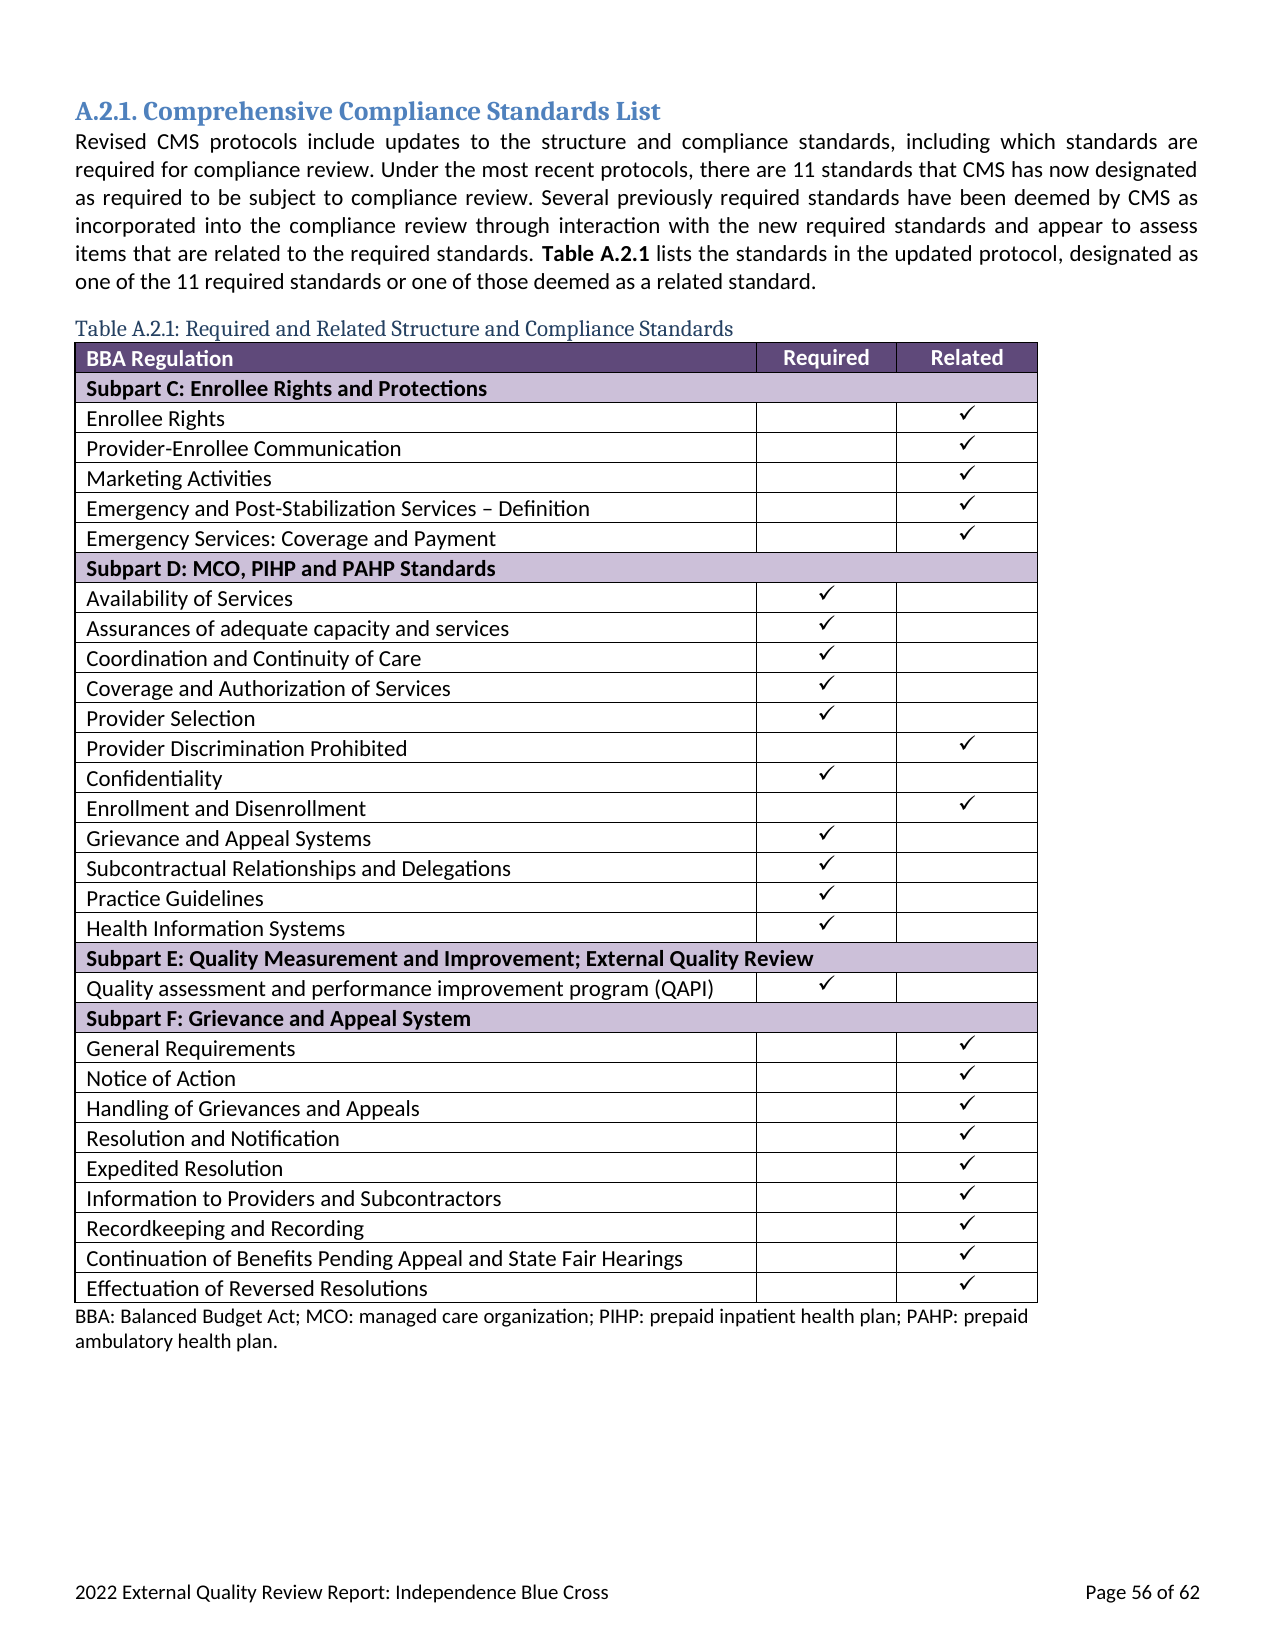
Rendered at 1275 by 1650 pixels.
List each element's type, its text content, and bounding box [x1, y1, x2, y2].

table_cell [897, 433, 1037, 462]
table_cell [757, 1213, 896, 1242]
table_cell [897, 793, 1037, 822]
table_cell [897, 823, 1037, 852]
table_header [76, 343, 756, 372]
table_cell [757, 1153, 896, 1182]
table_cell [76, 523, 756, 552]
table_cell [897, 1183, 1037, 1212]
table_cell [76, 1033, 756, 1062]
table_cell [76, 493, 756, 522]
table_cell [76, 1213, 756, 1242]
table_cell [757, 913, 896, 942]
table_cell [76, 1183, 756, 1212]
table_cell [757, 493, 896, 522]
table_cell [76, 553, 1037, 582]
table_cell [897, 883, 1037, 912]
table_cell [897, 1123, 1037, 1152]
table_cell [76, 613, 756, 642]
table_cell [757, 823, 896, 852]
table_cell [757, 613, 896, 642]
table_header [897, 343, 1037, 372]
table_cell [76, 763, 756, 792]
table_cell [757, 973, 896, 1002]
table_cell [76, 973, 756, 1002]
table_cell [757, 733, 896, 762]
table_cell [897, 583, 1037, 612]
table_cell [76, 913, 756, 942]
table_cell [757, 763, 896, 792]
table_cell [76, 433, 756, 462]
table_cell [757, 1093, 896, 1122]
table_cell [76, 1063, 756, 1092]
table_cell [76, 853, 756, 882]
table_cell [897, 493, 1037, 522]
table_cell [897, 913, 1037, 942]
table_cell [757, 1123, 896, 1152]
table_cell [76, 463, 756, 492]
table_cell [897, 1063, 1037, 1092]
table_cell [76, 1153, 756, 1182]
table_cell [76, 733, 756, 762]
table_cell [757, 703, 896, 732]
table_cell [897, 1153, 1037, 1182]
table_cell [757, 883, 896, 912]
subtitle Table A.2.1: Required and Related Structure and Compliance Standards [75, 316, 1200, 342]
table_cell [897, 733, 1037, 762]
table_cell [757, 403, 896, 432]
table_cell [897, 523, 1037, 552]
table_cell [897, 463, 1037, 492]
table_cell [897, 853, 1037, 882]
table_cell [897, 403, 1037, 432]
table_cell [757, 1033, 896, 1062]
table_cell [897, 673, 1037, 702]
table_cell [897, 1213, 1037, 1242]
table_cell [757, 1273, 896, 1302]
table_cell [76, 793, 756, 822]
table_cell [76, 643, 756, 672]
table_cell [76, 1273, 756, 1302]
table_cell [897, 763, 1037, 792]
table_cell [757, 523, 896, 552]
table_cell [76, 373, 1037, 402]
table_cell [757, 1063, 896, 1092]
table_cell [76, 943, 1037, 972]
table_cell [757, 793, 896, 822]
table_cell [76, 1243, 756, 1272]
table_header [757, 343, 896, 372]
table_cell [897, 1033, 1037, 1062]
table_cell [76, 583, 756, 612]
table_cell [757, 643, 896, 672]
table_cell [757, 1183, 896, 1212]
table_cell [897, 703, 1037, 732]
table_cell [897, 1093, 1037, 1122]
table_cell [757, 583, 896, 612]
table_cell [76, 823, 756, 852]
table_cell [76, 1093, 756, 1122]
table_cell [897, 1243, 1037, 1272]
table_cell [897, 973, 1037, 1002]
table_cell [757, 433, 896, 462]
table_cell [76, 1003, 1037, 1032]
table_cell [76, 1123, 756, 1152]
text Revised CMS protocols include updates to the structure and compliance standards, including which standards are required for compliance review. Under the most recent protocols, there are 11 standards that CMS has now designated as required to be subject to compliance review. Several previously required standards have been deemed by CMS as incorporated into the compliance review through interaction with the new required standards and appear to assess items that are related to the required standards. Table A.2.1 lists the standards in the updated protocol, designated as one of the 11 required standards or one of those deemed as a related standard. [75, 127, 1200, 295]
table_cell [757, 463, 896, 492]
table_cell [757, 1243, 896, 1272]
subtitle A.2.1. Comprehensive Compliance Standards List [75, 96, 1200, 127]
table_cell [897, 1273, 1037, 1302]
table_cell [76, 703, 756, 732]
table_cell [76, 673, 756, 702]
text BBA: Balanced Budget Act; MCO: managed care organization; PIHP: prepaid inpatient health plan; PAHP: prepaid ambulatory health plan. [75, 1303, 1031, 1354]
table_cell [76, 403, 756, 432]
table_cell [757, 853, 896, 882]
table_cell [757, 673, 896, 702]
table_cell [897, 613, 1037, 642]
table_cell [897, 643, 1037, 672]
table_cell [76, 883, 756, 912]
